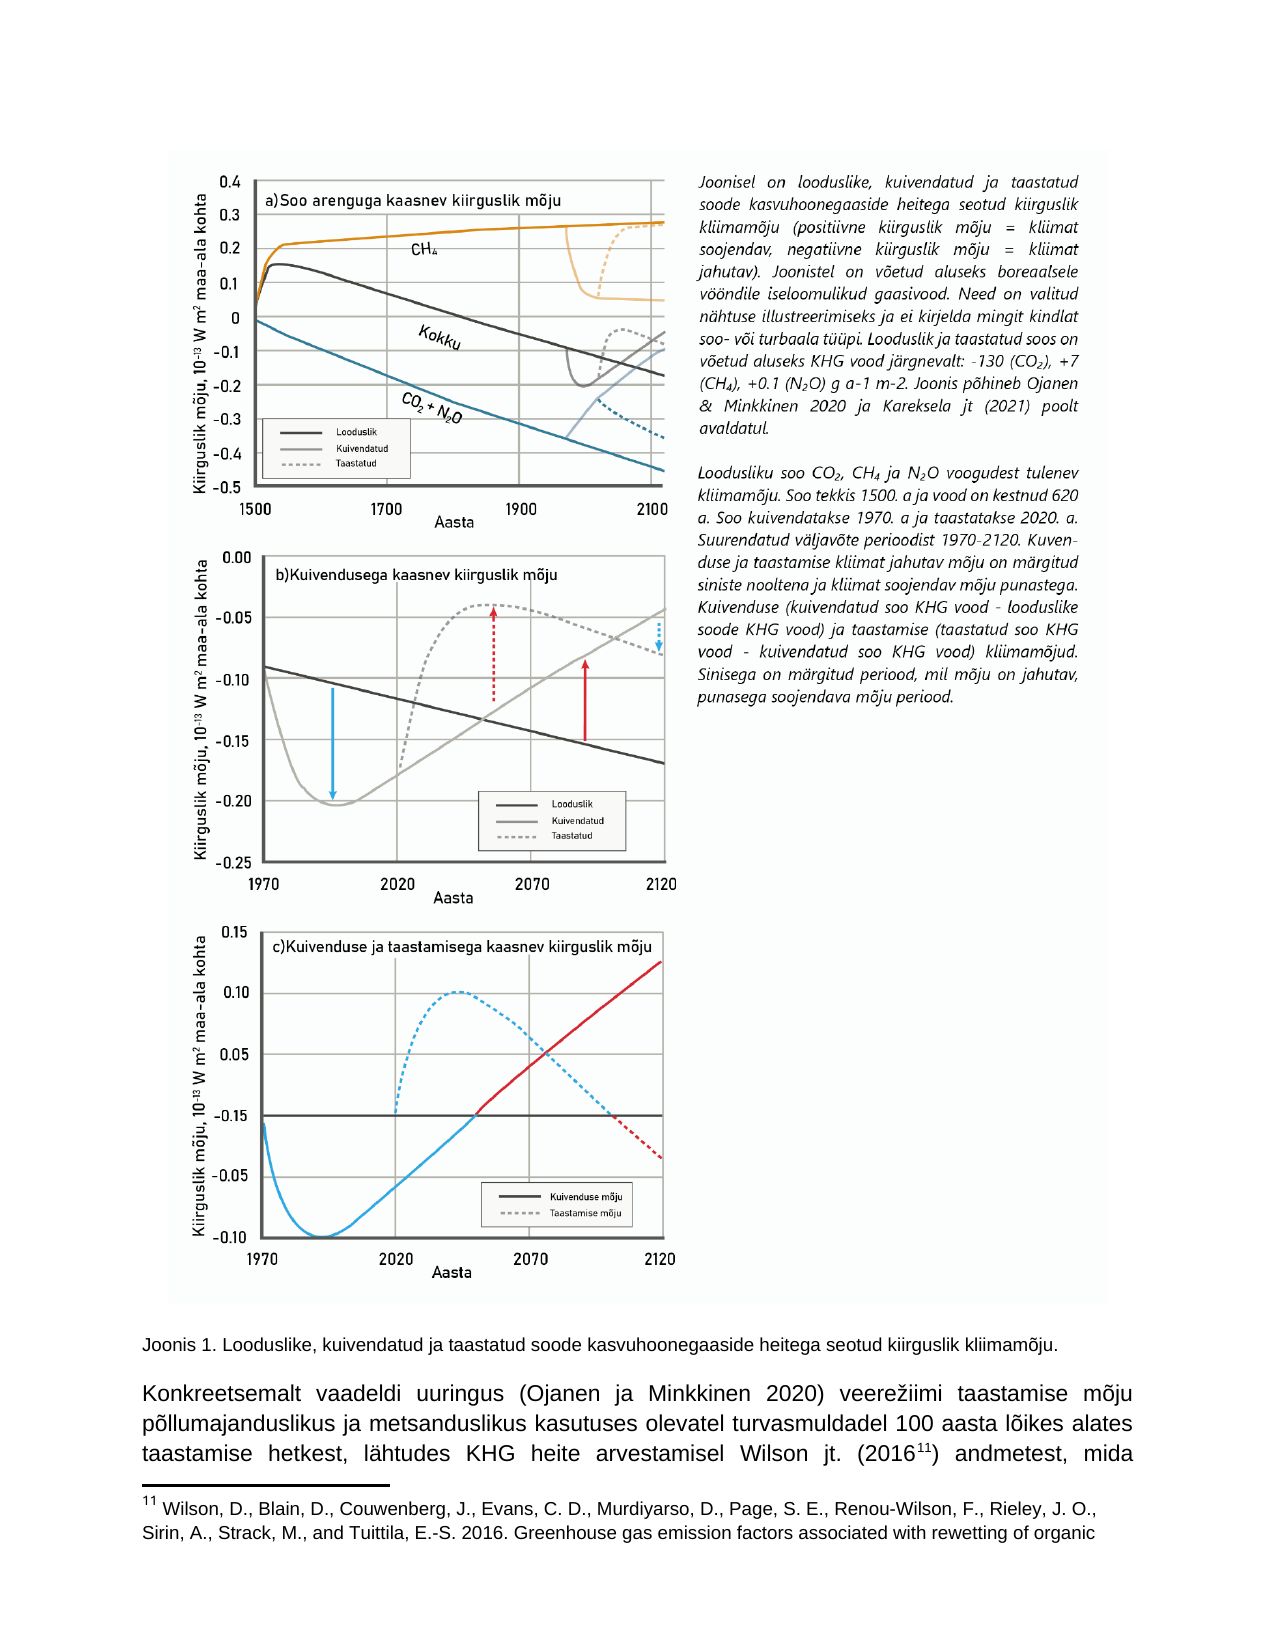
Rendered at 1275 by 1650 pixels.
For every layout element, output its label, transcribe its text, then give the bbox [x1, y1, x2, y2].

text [142, 1380, 1133, 1467]
picture [167, 150, 1108, 1304]
text Joonis 1. Looduslike, kuivendatud ja taastatud soode kasvuhoonegaaside heitega seotud kiirguslik kliimamõju. [142, 1333, 1133, 1355]
